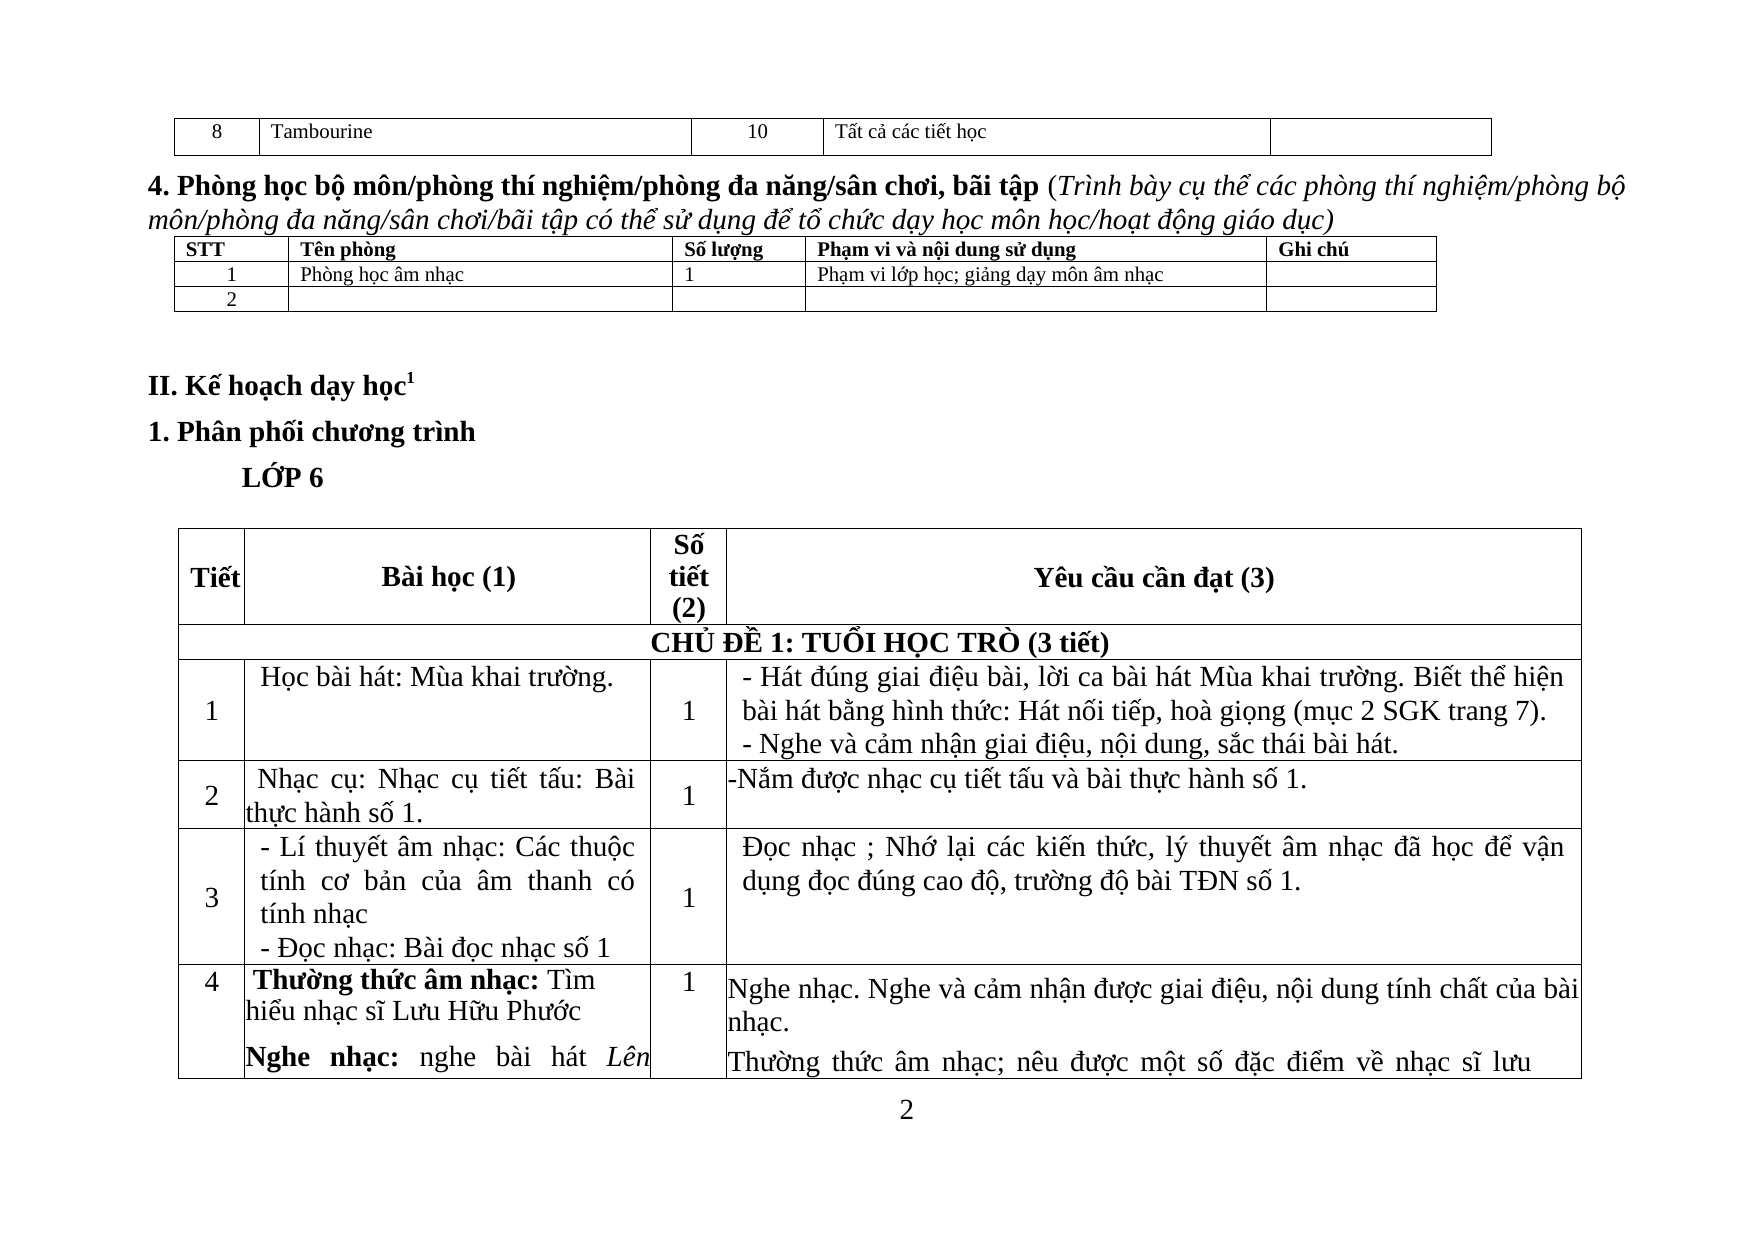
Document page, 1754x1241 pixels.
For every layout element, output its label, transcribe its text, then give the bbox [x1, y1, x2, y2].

table_cell -Nắm được nhạc cụ tiết tấu và bài thực hành số 1. [727, 761, 1581, 828]
table_header Ghi chú [1267, 237, 1436, 261]
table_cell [727, 965, 1581, 1078]
table_cell - Lí thuyết âm nhạc: Các thuộc tính cơ bản của âm thanh có tính nhạc - Đọc nhạc: Bài đọc nhạc số 1 [245, 829, 650, 963]
table_header Số lượng [673, 237, 805, 261]
table_header Yêu cầu cần đạt (3) [727, 529, 1581, 624]
text 1. Phân phối chương trình [148, 414, 1665, 448]
table_cell Phạm vi lớp học; giảng dạy môn âm nhạc [806, 262, 1266, 286]
table_cell - Hát đúng giai điệu bài, lời ca bài hát Mùa khai trường. Biết thể hiện bài hát bằng hình thức: Hát nối tiếp, hoà giọng (mục 2 SGK trang 7). - Nghe và cảm nhận giai điệu, nội dung, sắc thái bài hát. [727, 660, 1581, 760]
table_header Số tiết (2) [651, 529, 726, 624]
table_header Tên phòng [289, 237, 672, 261]
table_header Tiết [179, 529, 244, 624]
table_cell 1 [651, 660, 726, 760]
table_cell 2 [179, 761, 244, 828]
table_cell Phòng học âm nhạc [289, 262, 672, 286]
table_cell 1 [651, 965, 726, 1078]
table_cell 1 [651, 761, 726, 828]
table_cell Đọc nhạc ; Nhớ lại các kiến thức, lý thuyết âm nhạc đã học để vận dụng đọc đúng cao độ, trường độ bài TĐN số 1. [727, 829, 1581, 963]
table_cell Học bài hát: Mùa khai trường. [245, 660, 650, 760]
table_cell 2 [175, 287, 288, 311]
text LỚP 6 [242, 460, 1665, 493]
table_cell Tất cả các tiết học [824, 119, 1270, 155]
table_cell Tambourine [260, 119, 691, 155]
table_cell 3 [179, 829, 244, 963]
table_cell [289, 287, 672, 311]
table_cell 8 [175, 119, 259, 155]
text II. Kế hoạch dạy học1 [148, 368, 1665, 402]
table_cell [673, 287, 805, 311]
table_cell 1 [179, 660, 244, 760]
table_cell 1 [175, 262, 288, 286]
table_cell 1 [673, 262, 805, 286]
table_cell 1 [651, 829, 726, 963]
table_header Phạm vi và nội dung sử dụng [806, 237, 1266, 261]
table_cell [1267, 287, 1436, 311]
table_cell [806, 287, 1266, 311]
table_header Bài học (1) [245, 529, 650, 624]
table_cell [1271, 119, 1491, 155]
table_cell CHỦ ĐỀ 1: TUỔI HỌC TRÒ (3 tiết) [179, 625, 1581, 658]
table_header STT [175, 237, 288, 261]
table_cell 10 [692, 119, 823, 155]
table_cell Nhạc cụ: Nhạc cụ tiết tấu: Bài thực hành số 1. [245, 761, 650, 828]
table_cell [1267, 262, 1436, 286]
table_cell 4 [179, 965, 244, 1078]
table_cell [245, 965, 650, 1078]
text 4. Phòng học bộ môn/phòng thí nghiệm/phòng đa năng/sân chơi, bãi tập (Trình bày cụ thể các phòng thí nghiệm/phòng bộ môn/phòng đa năng/sân chơi/bãi tập có thể sử dụng để tổ chức dạy học môn học/hoạt động giáo dục) [148, 168, 1665, 236]
